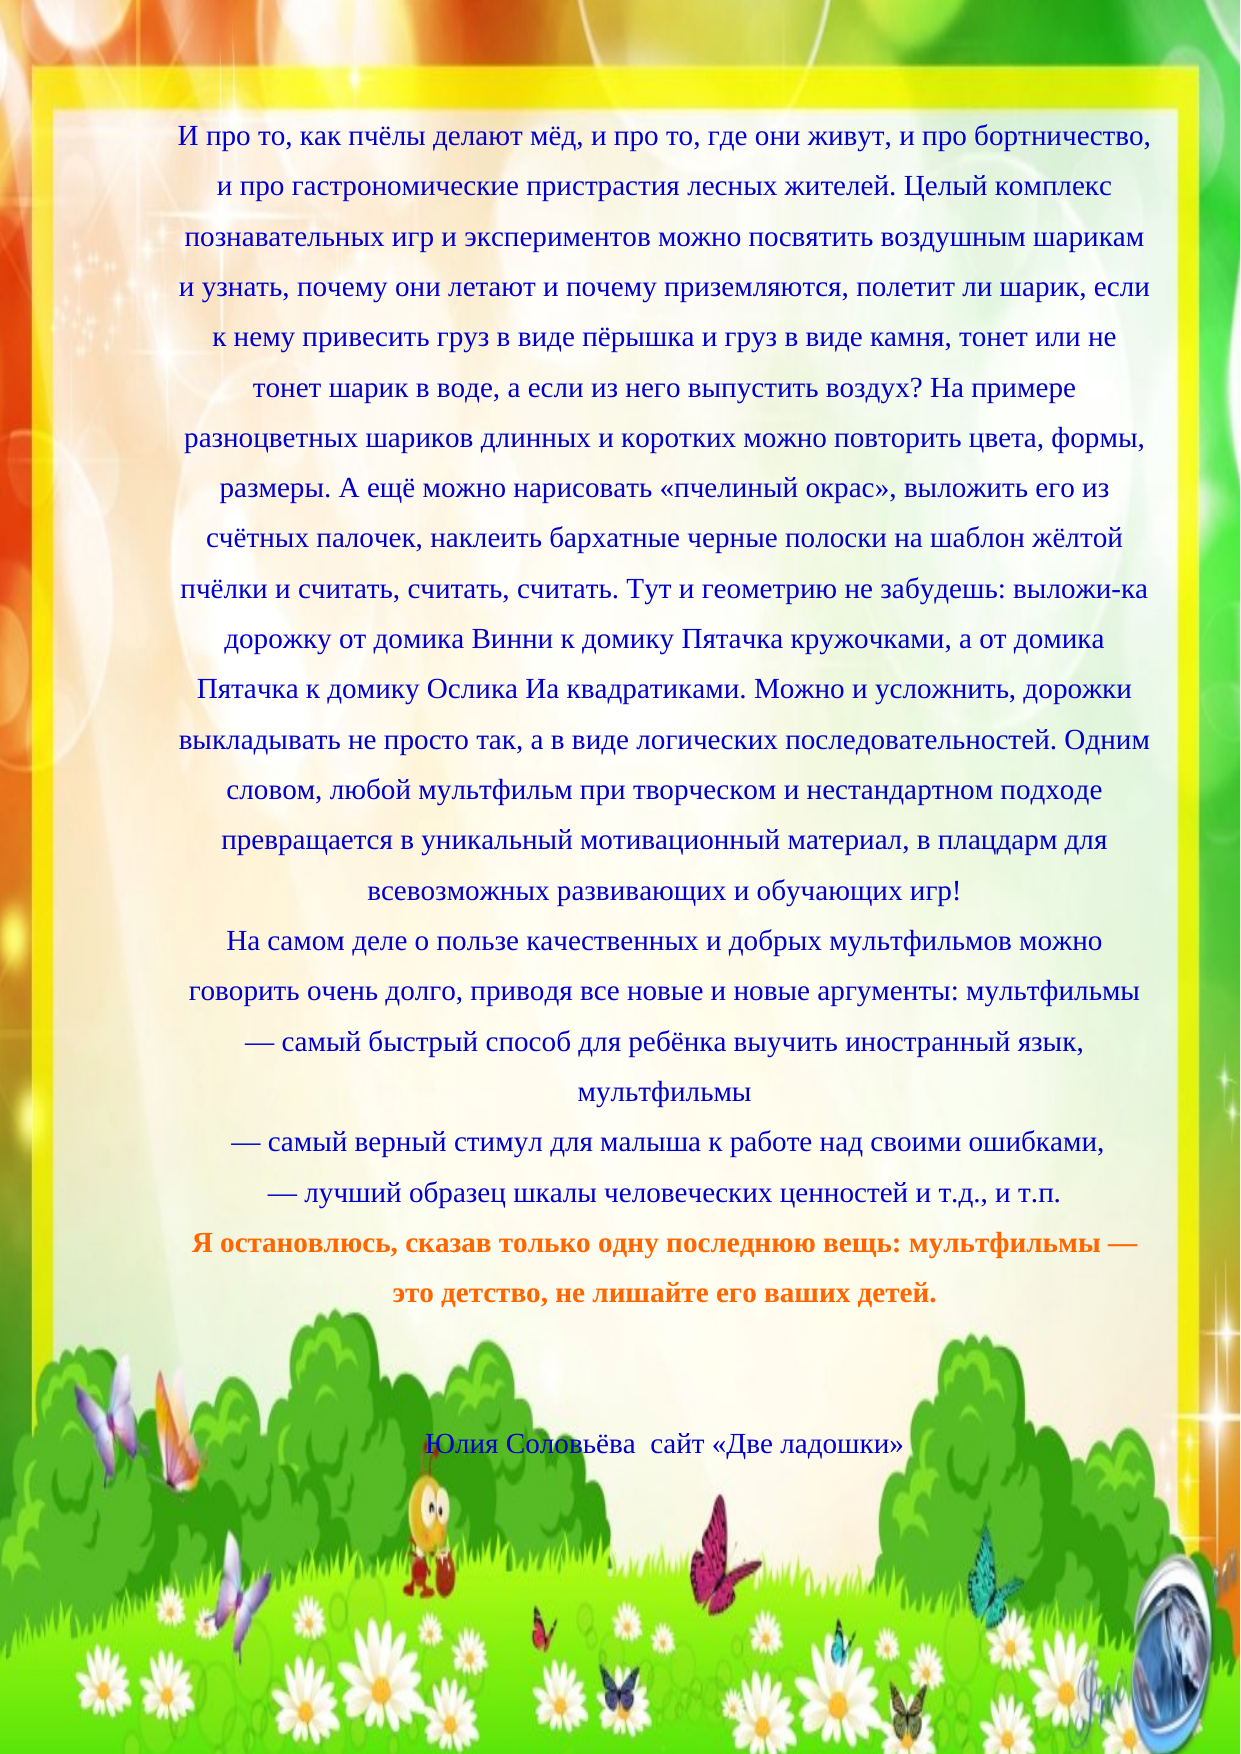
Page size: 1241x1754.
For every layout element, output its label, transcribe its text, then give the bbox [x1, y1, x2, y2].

text И про то, как пчёлы делают мёд, и про то, где они живут, и про бортничество, и про гастрономические пристрастия лесных жителей. Целый комплекс познавательных игр и экспериментов можно посвятить воздушным шарикам и узнать, почему они летают и почему приземляются, полетит ли шарик, если к нему привесить груз в виде пёрышка и груз в виде камня, тонет или не тонет шарик в воде, а если из него выпустить воздух? На примере разноцветных шариков длинных и коротких можно повторить цвета, формы, размеры. А ещё можно нарисовать «пчелиный окрас», выложить его из счётных палочек, наклеить бархатные черные полоски на шаблон жёлтой пчёлки и считать, считать, считать. Тут и геометрию не забудешь: выложи-ка дорожку от домика Винни к домику Пятачка кружочками, а от домика Пятачка к домику Ослика Иа квадратиками. Можно и усложнить, дорожки выкладывать не просто так, а в виде логических последовательностей. Одним словом, любой мультфильм при творческом и нестандартном подходе превращается в уникальный мотивационный материал, в плацдарм для всевозможных развивающих и обучающих игр! На самом деле о пользе качественных и добрых мультфильмов можно говорить очень долго, приводя все новые и новые аргументы: мультфильмы — самый быстрый способ для ребёнка выучить иностранный язык, мультфильмы [177, 118, 1152, 1108]
picture [0, 0, 1241, 1754]
text Я остановлюсь, сказав только одну последнюю вещь: мультфильмы — это детство, не лишайте его ваших детей. Юлия Соловьёва сайт «Две ладошки» [177, 1225, 1152, 1460]
text — самый верный стимул для малыша к работе над своими ошибками, [177, 1124, 1152, 1158]
text — лучший образец шкалы человеческих ценностей и т.д., и т.п. [177, 1175, 1152, 1208]
